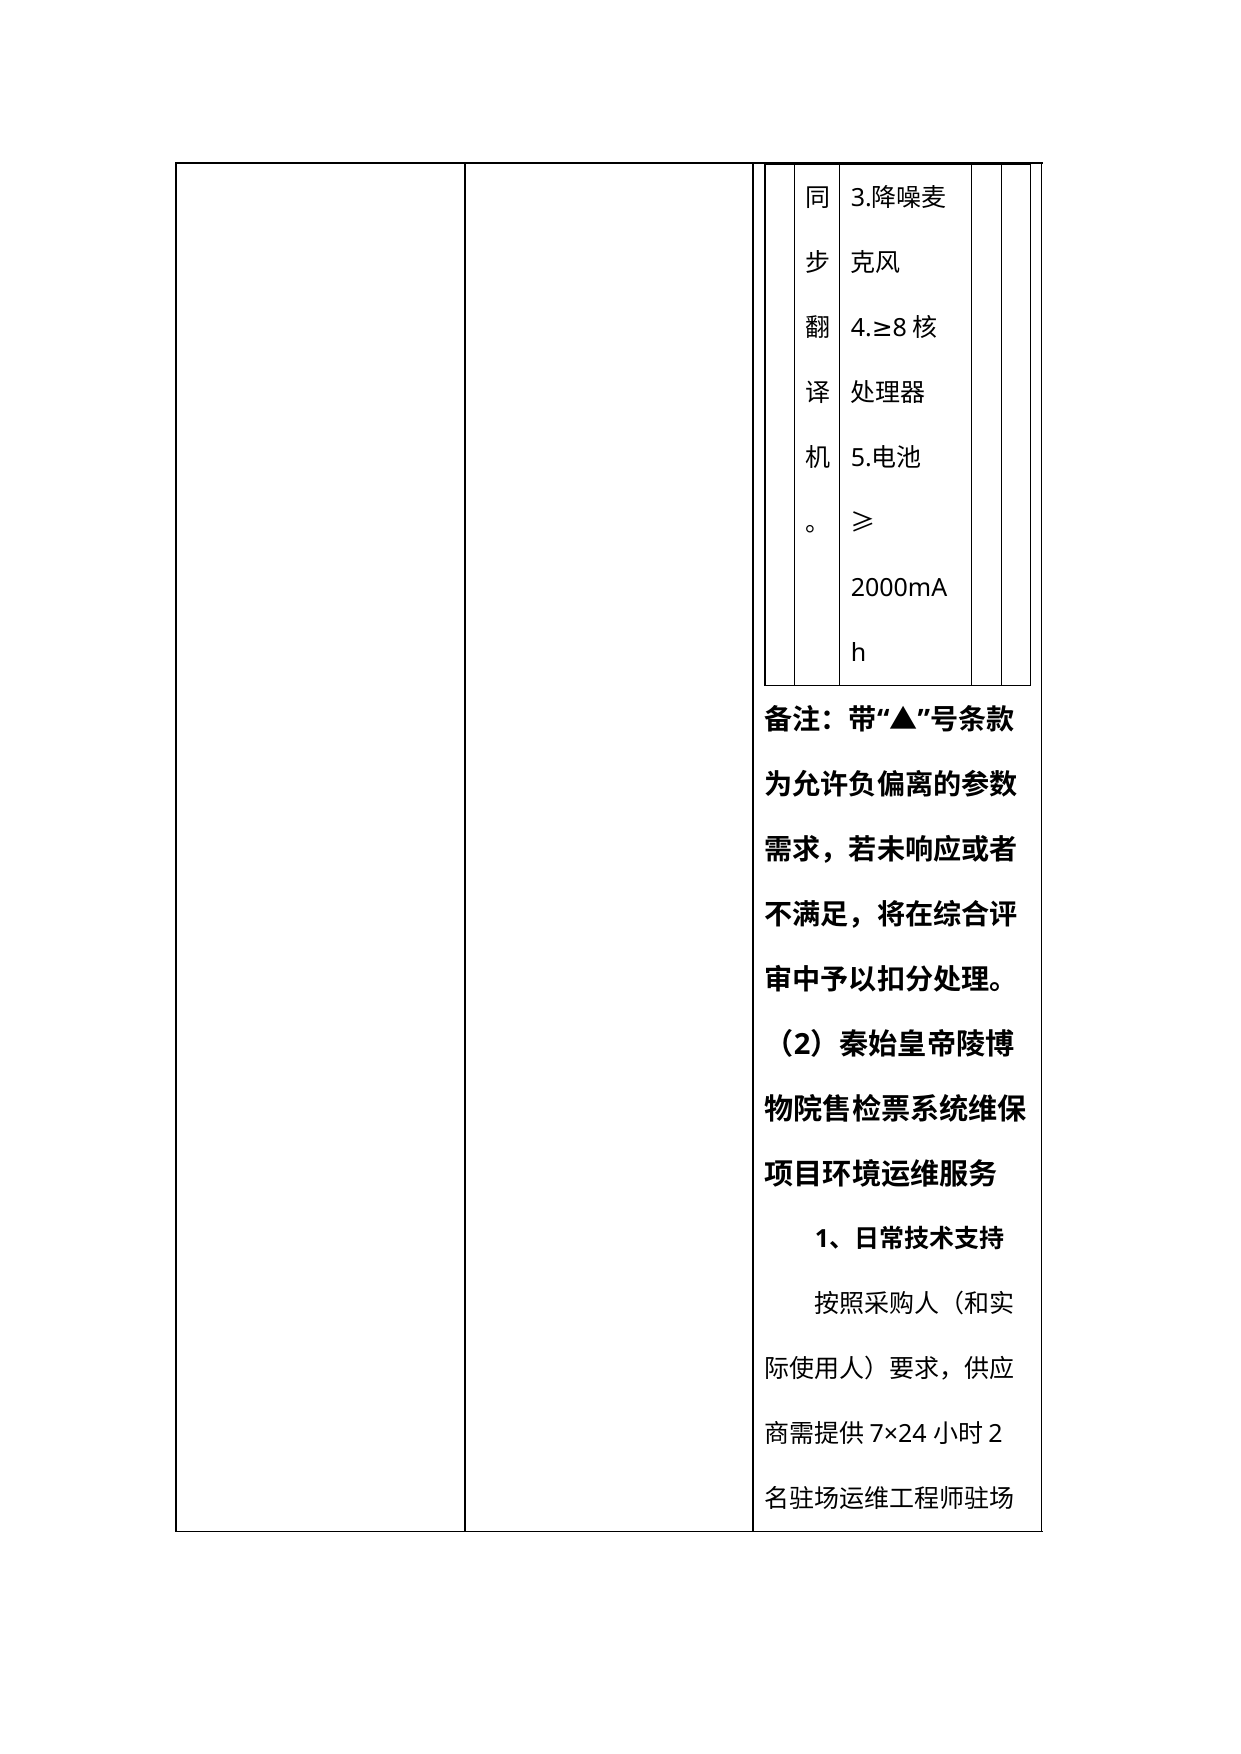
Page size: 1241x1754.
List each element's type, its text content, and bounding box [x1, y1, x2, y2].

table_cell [754, 164, 1041, 1531]
table_cell [466, 164, 752, 1531]
table_cell 1 [177, 164, 464, 1531]
